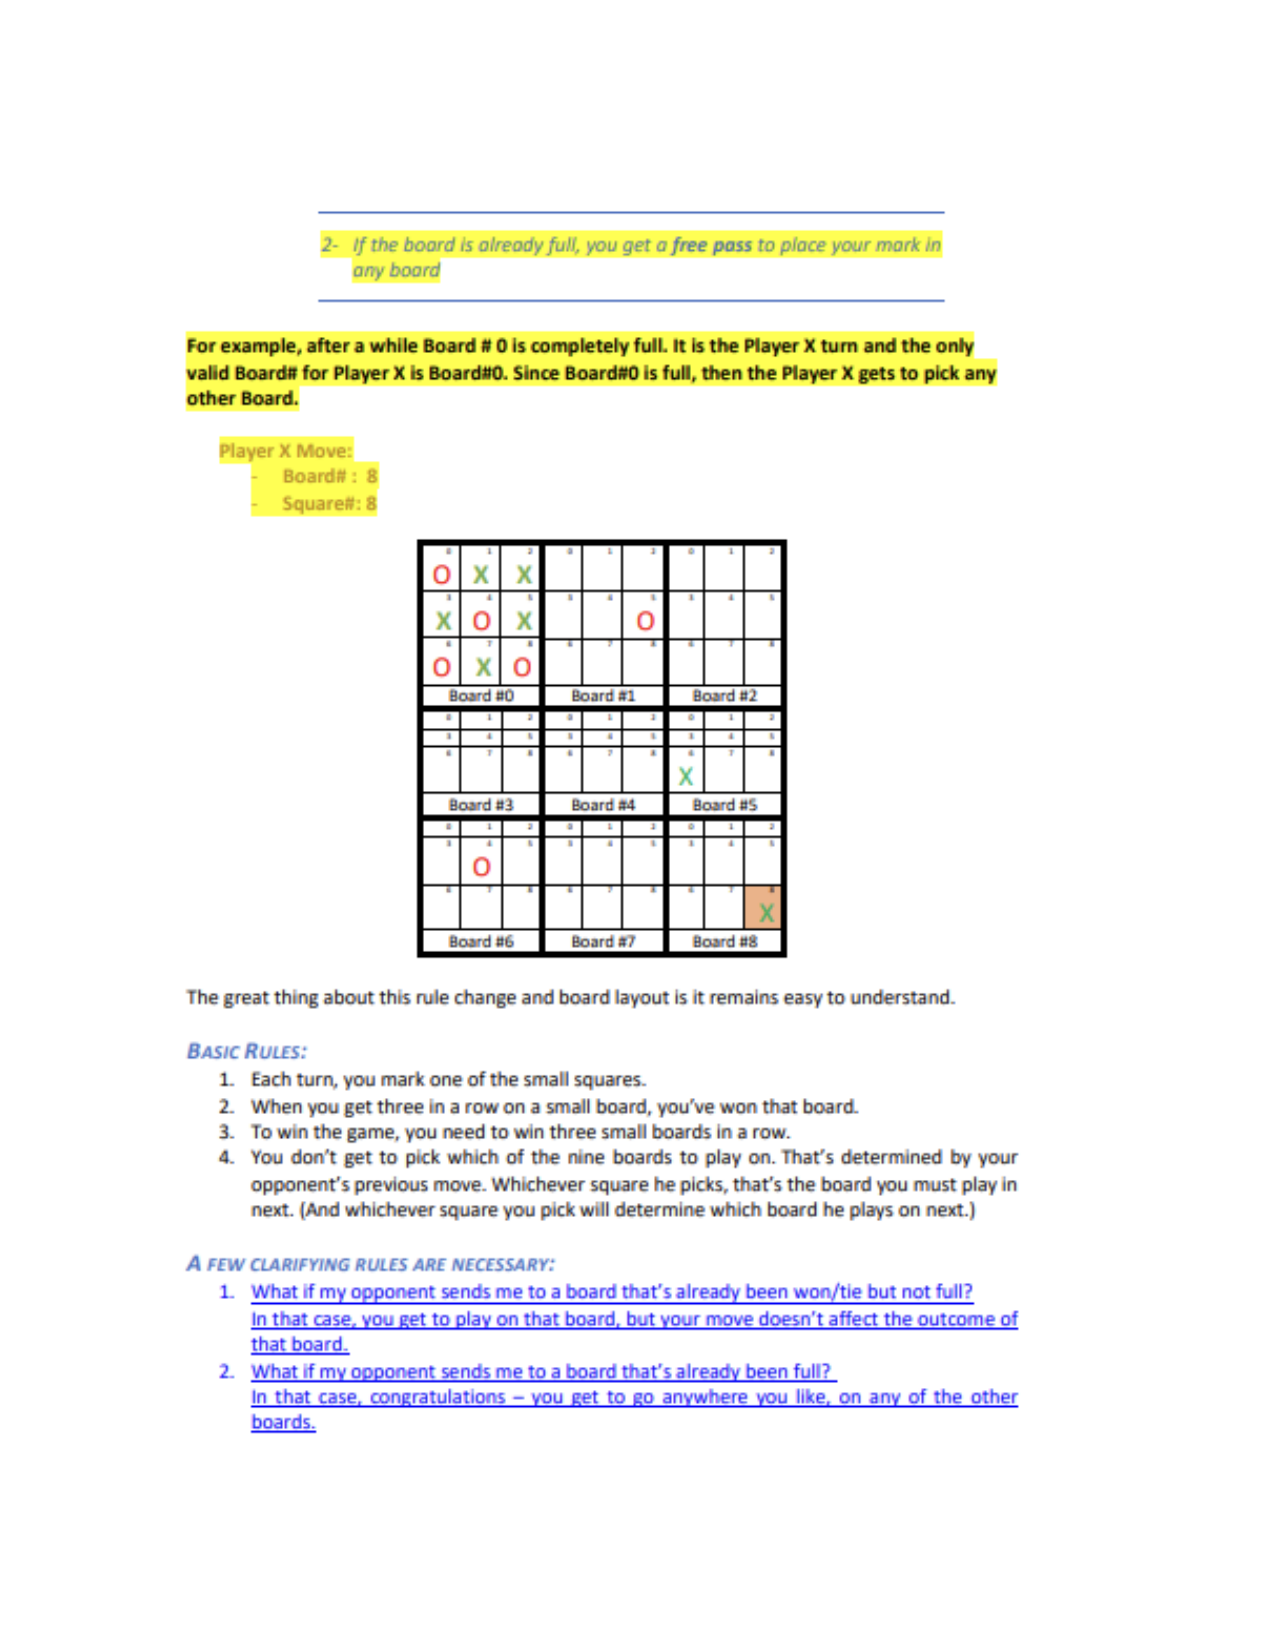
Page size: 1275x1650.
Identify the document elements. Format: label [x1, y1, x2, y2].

picture [75, 150, 1125, 1509]
